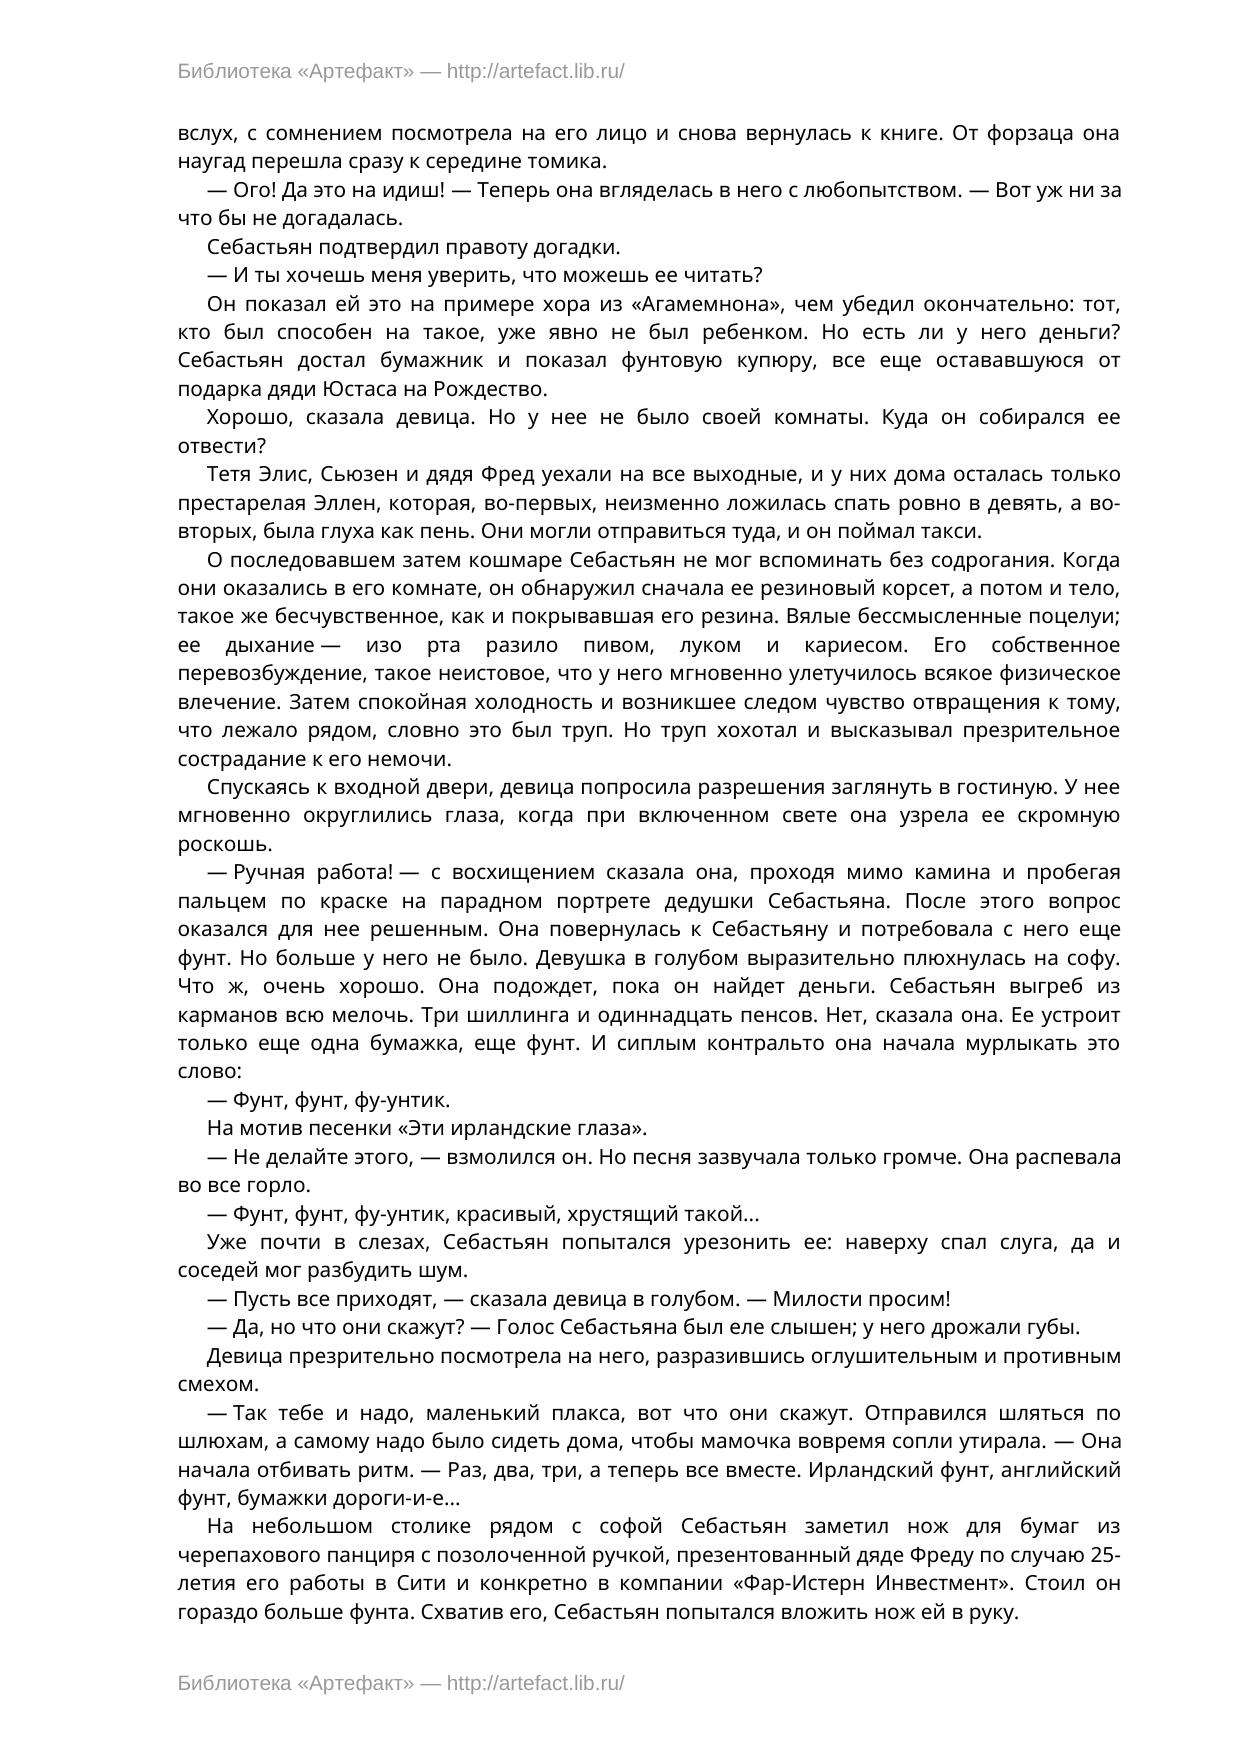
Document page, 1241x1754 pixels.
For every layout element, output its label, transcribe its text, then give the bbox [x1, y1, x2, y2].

text На мотив песенки «Эти ирландские глаза». [177, 1113, 1122, 1142]
text О последовавшем затем кошмаре Себастьян не мог вспоминать без содрогания. Когда они оказались в его комнате, он обнаружил сначала ее резиновый корсет, а потом и тело, такое же бесчувственное, как и покрывавшая его резина. Вялые бессмысленные поцелуи; ее дыхание — изо рта разило пивом, луком и кариесом. Его собственное перевозбуждение, такое неистовое, что у него мгновенно улетучилось всякое физическое влечение. Затем спокойная холодность и возникшее следом чувство отвращения к тому, что лежало рядом, словно это был труп. Но труп хохотал и высказывал презрительное сострадание к его немочи. [177, 545, 1122, 772]
text — Да, но что они скажут? — Голос Себастьяна был еле слышен; у него дрожали губы. [177, 1312, 1122, 1341]
text Хорошо, сказала девица. Но у нее не было своей комнаты. Куда он собирался ее отвести? [177, 402, 1122, 459]
text Тетя Элис, Сьюзен и дядя Фред уехали на все выходные, и у них дома осталась только престарелая Эллен, которая, во-первых, неизменно ложилась спать ровно в девять, а во-вторых, была глуха как пень. Они могли отправиться туда, и он поймал такси. [177, 459, 1122, 545]
text Девица презрительно посмотрела на него, разразившись оглушительным и противным смехом. [177, 1341, 1122, 1398]
text На небольшом столике рядом с софой Себастьян заметил нож для бумаг из черепахового панциря с позолоченной ручкой, презентованный дяде Фреду по случаю 25-летия его работы в Сити и конкретно в компании «Фар-Истерн Инвестмент». Стоил он гораздо больше фунта. Схватив его, Себастьян попытался вложить нож ей в руку. [177, 1512, 1122, 1625]
text Он показал ей это на примере хора из «Агамемнона», чем убедил окончательно: тот, кто был способен на такое, уже явно не был ребенком. Но есть ли у него деньги? Себастьян достал бумажник и показал фунтовую купюру, все еще остававшуюся от подарка дяди Юстаса на Рождество. [177, 289, 1122, 402]
text — И ты хочешь меня уверить, что можешь ее читать? [177, 260, 1122, 289]
text Уже почти в слезах, Себастьян попытался урезонить ее: наверху спал слуга, да и соседей мог разбудить шум. [177, 1227, 1122, 1284]
text Себастьян подтвердил правоту догадки. [177, 232, 1122, 260]
text — Так тебе и надо, маленький плакса, вот что они скажут. Отправился шляться по шлюхам, а самому надо было сидеть дома, чтобы мамочка вовремя сопли утирала. — Она начала отбивать ритм. — Раз, два, три, а теперь все вместе. Ирландский фунт, английский фунт, бумажки дороги-и-е... [177, 1398, 1122, 1512]
text — Ого! Да это на идиш! — Теперь она вгляделась в него с любопытством. — Вот уж ни за что бы не догадалась. [177, 175, 1122, 232]
text Спускаясь к входной двери, девица попросила разрешения заглянуть в гостиную. У нее мгновенно округлились глаза, когда при включенном свете она узрела ее скромную роскошь. [177, 772, 1122, 857]
text — Пусть все приходят, — сказала девица в голубом. — Милости просим! [177, 1284, 1122, 1312]
text — Фунт, фунт, фу-унтик. [177, 1085, 1122, 1113]
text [177, 118, 1122, 175]
text — Не делайте этого, — взмолился он. Но песня зазвучала только громче. Она распевала во все горло. [177, 1142, 1122, 1199]
text — Фунт, фунт, фу-унтик, красивый, хрустящий такой... [177, 1199, 1122, 1227]
text — Ручная работа! — с восхищением сказала она, проходя мимо камина и пробегая пальцем по краске на парадном портрете дедушки Себастьяна. После этого вопрос оказался для нее решенным. Она повернулась к Себастьяну и потребовала с него еще фунт. Но больше у него не было. Девушка в голубом выразительно плюхнулась на софу. Что ж, очень хорошо. Она подождет, пока он найдет деньги. Себастьян выгреб из карманов всю мелочь. Три шиллинга и одиннадцать пенсов. Нет, сказала она. Ее устроит только еще одна бумажка, еще фунт. И сиплым контральто она начала мурлыкать это слово: [177, 857, 1122, 1085]
